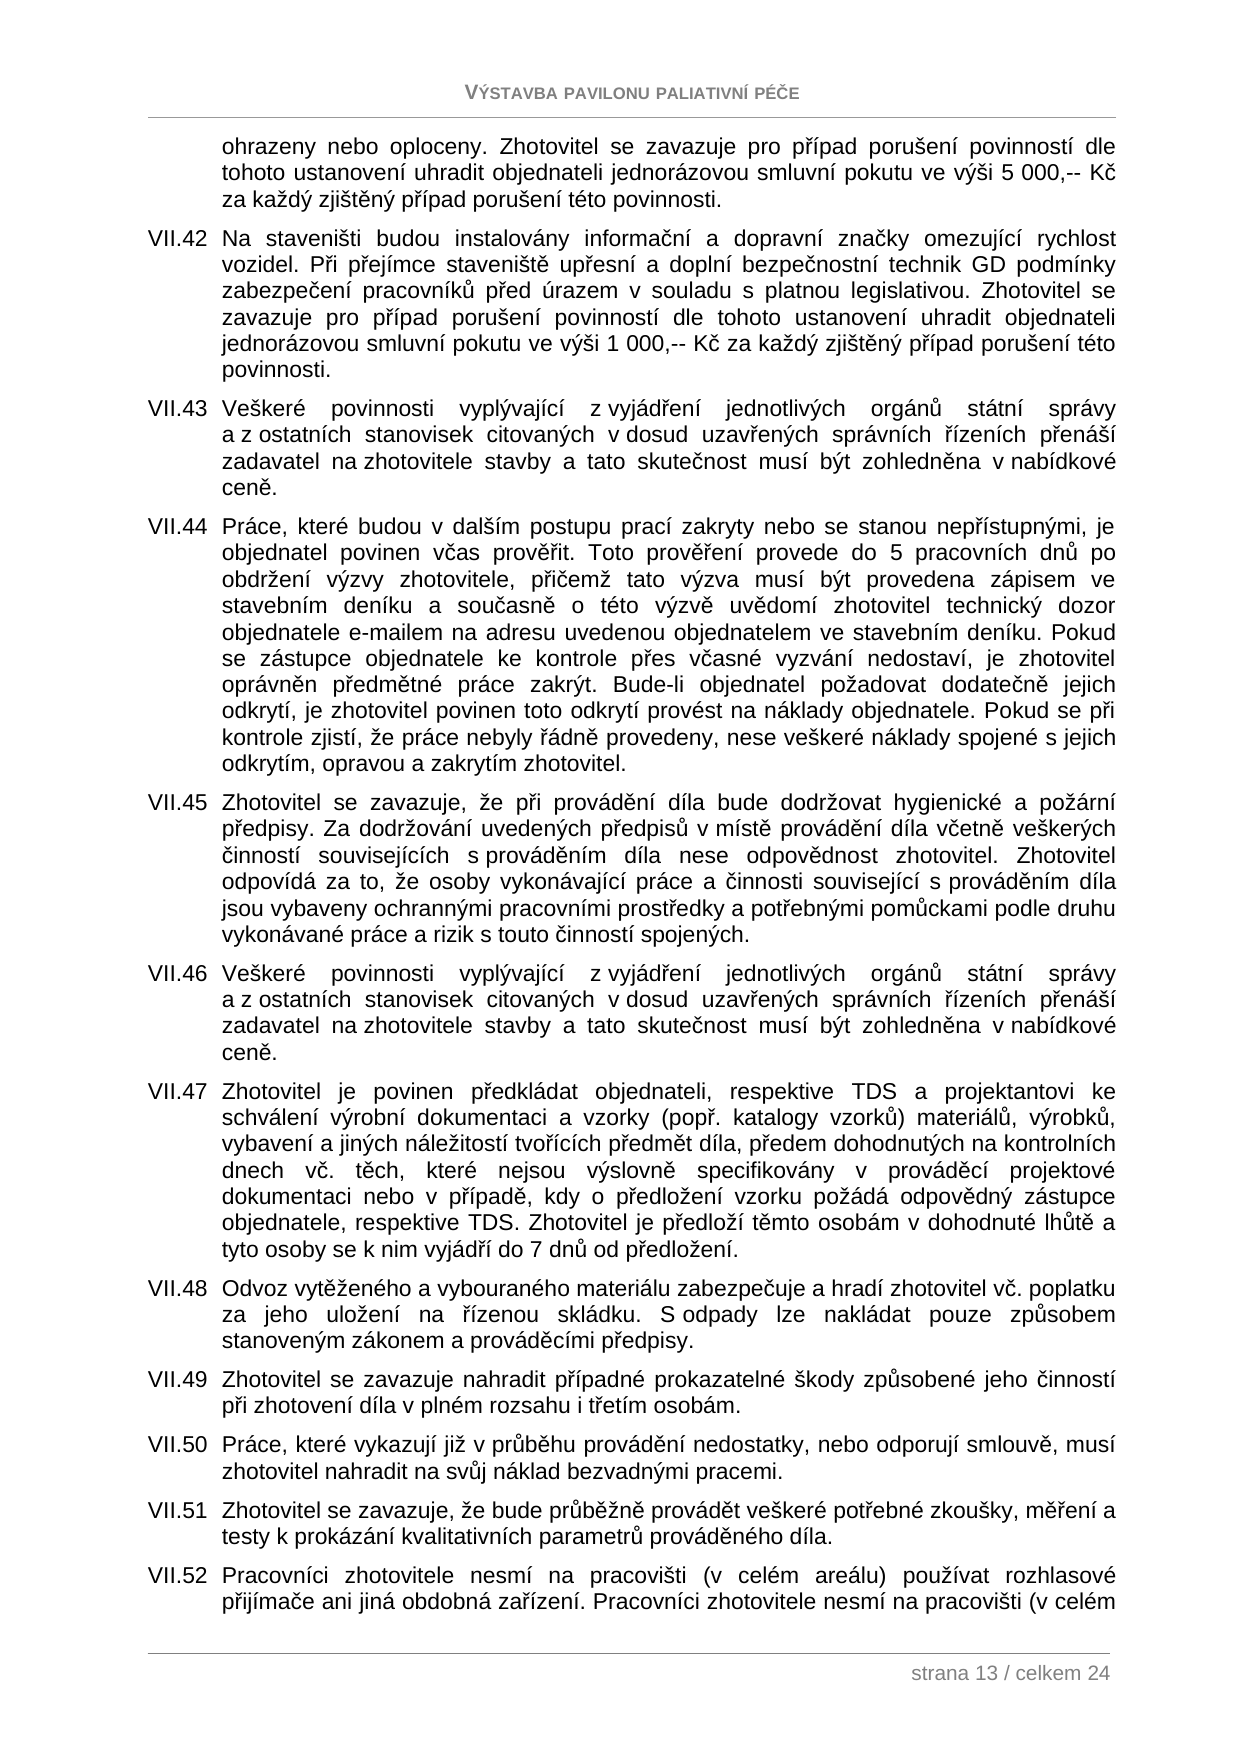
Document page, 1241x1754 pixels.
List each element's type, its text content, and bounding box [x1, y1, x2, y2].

list Veškeré povinnosti vyplývající z vyjádření jednotlivých orgánů státní správy a z ostatních stanovisek citovaných v dosud uzavřených správních řízeních přenáší zadavatel na zhotovitele stavby a tato skutečnost musí být zohledněna v nabídkové ceně. [148, 395, 1116, 501]
list Práce, které budou v dalším postupu prací zakryty nebo se stanou nepřístupnými, je objednatel povinen včas prověřit. Toto prověření provede do 5 pracovních dnů po obdržení výzvy zhotovitele, přičemž tato výzva musí být provedena zápisem ve stavebním deníku a současně o této výzvě uvědomí zhotovitel technický dozor objednatele e-mailem na adresu uvedenou objednatelem ve stavebním deníku. Pokud se zástupce objednatele ke kontrole přes včasné vyzvání nedostaví, je zhotovitel oprávněn předmětné práce zakrýt. Bude-li objednatel požadovat dodatečně jejich odkrytí, je zhotovitel povinen toto odkrytí provést na náklady objednatele. Pokud se při kontrole zjistí, že práce nebyly řádně provedeny, nese veškeré náklady spojené s jejich odkrytím, opravou a zakrytím zhotovitel. [148, 513, 1116, 777]
list Na staveništi budou instalovány informační a dopravní značky omezující rychlost vozidel. Při přejímce staveniště upřesní a doplní bezpečnostní technik GD podmínky zabezpečení pracovníků před úrazem v souladu s platnou legislativou. Zhotovitel se zavazuje pro případ porušení povinností dle tohoto ustanovení uhradit objednateli jednorázovou smluvní pokutu ve výši 1 000,-- Kč za každý zjištěný případ porušení této povinnosti. [148, 224, 1116, 383]
list Zhotovitel je povinen předkládat objednateli, respektive TDS a projektantovi ke schválení výrobní dokumentaci a vzorky (popř. katalogy vzorků) materiálů, výrobků, vybavení a jiných náležitostí tvořících předmět díla, předem dohodnutých na kontrolních dnech vč. těch, které nejsou výslovně specifikovány v prováděcí projektové dokumentaci nebo v případě, kdy o předložení vzorku požádá odpovědný zástupce objednatele, respektive TDS. Zhotovitel je předloží těmto osobám v dohodnuté lhůtě a tyto osoby se k nim vyjádří do 7 dnů od předložení. [148, 1078, 1116, 1262]
list Veškeré povinnosti vyplývající z vyjádření jednotlivých orgánů státní správy a z ostatních stanovisek citovaných v dosud uzavřených správních řízeních přenáší zadavatel na zhotovitele stavby a tato skutečnost musí být zohledněna v nabídkové ceně. [148, 960, 1116, 1065]
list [148, 1562, 1116, 1614]
list Zhotovitel se zavazuje, že při provádění díla bude dodržovat hygienické a požární předpisy. Za dodržování uvedených předpisů v místě provádění díla včetně veškerých činností souvisejících s prováděním díla nese odpovědnost zhotovitel. Zhotovitel odpovídá za to, že osoby vykonávající práce a činnosti související s prováděním díla jsou vybaveny ochrannými pracovními prostředky a potřebnými pomůckami podle druhu vykonávané práce a rizik s touto činností spojených. [148, 789, 1116, 947]
list Odvoz vytěženého a vybouraného materiálu zabezpečuje a hradí zhotovitel vč. poplatku za jeho uložení na řízenou skládku. S odpady lze nakládat pouze způsobem stanoveným zákonem a prováděcími předpisy. [148, 1274, 1116, 1354]
list Zhotovitel se zavazuje nahradit případné prokazatelné škody způsobené jeho činností při zhotovení díla v plném rozsahu i třetím osobám. [148, 1366, 1116, 1419]
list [148, 133, 1116, 212]
list Práce, které vykazují již v průběhu provádění nedostatky, nebo odporují smlouvě, musí zhotovitel nahradit na svůj náklad bezvadnými pracemi. [148, 1431, 1116, 1484]
list Zhotovitel se zavazuje, že bude průběžně provádět veškeré potřebné zkoušky, měření a testy k prokázání kvalitativních parametrů prováděného díla. [148, 1497, 1116, 1549]
